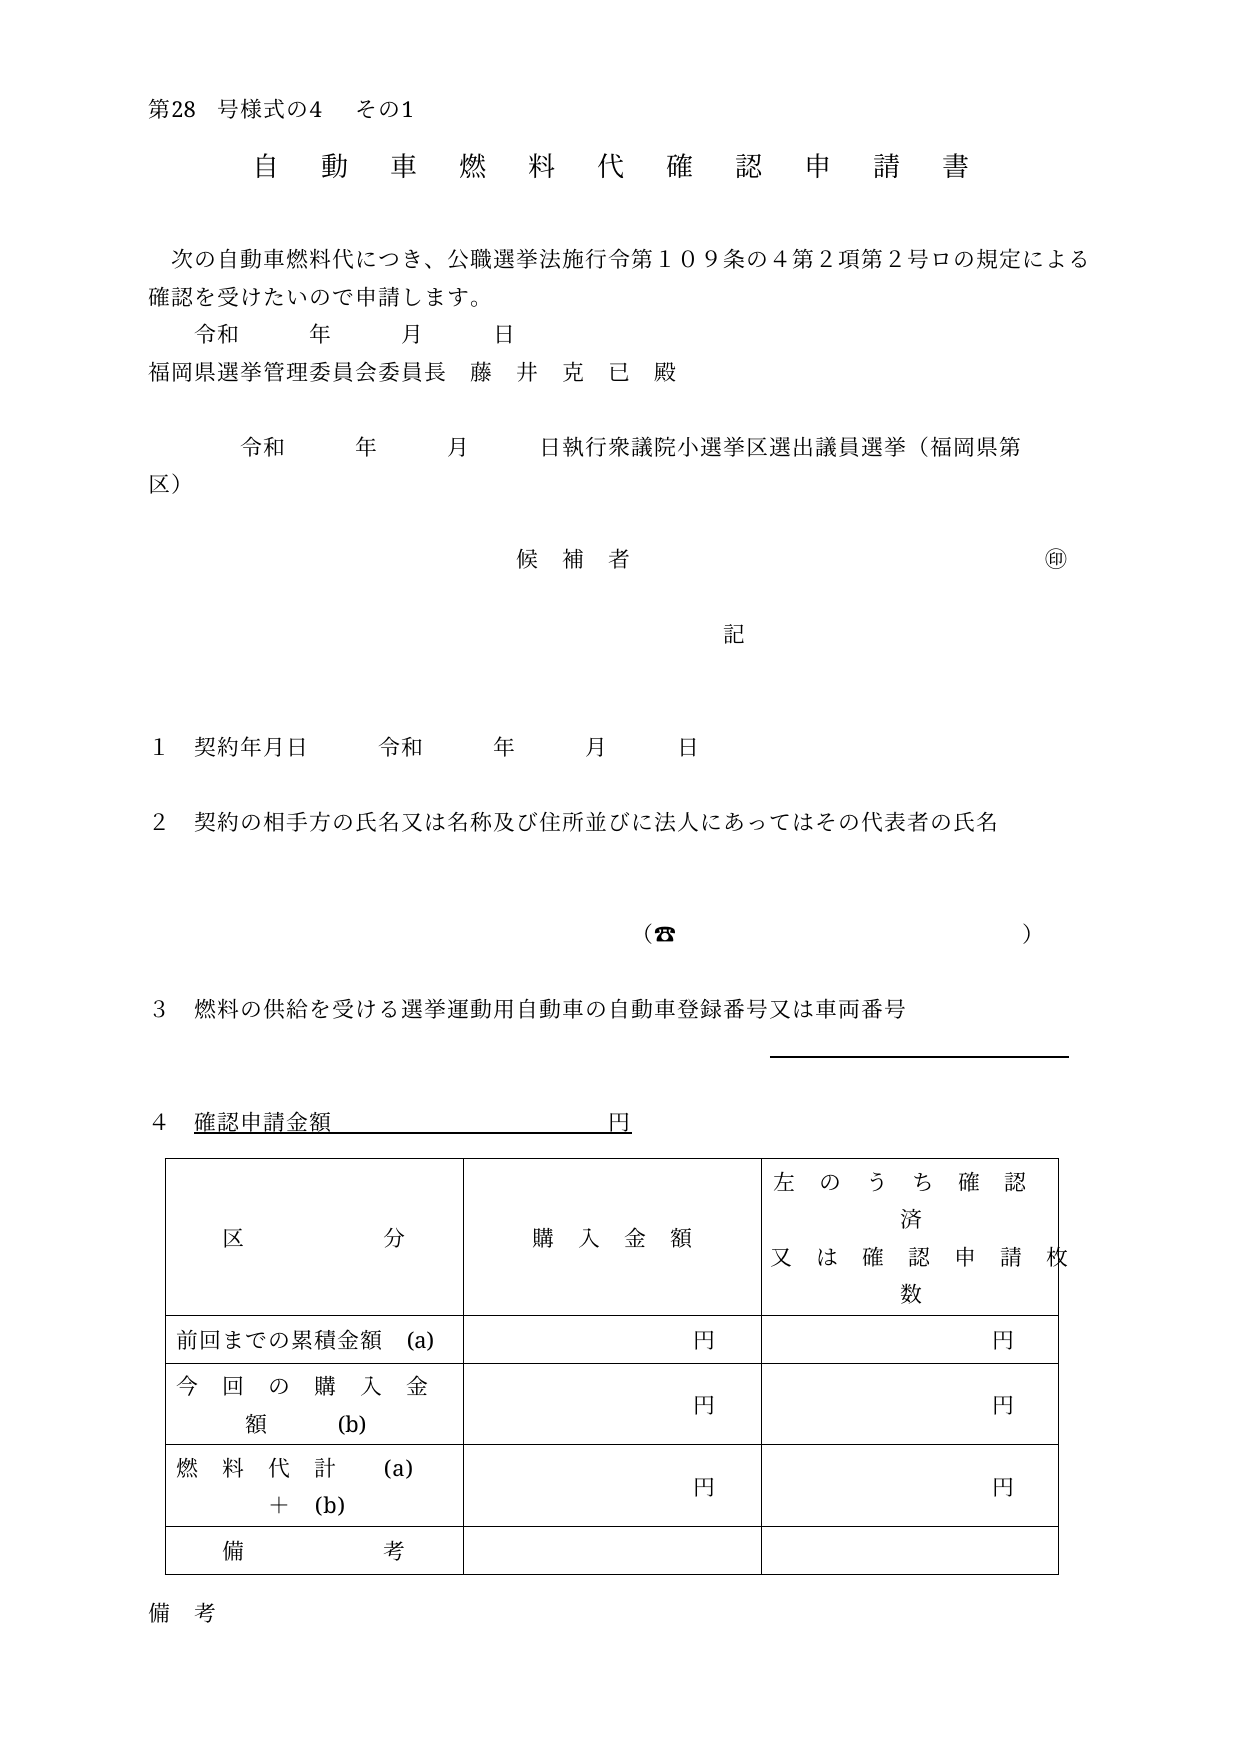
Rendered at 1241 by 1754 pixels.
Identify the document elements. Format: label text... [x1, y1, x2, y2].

table_cell 円 [464, 1316, 761, 1362]
text 記 [148, 614, 1092, 652]
table_cell 今回の購入金額 (b) [166, 1364, 463, 1444]
table_cell [464, 1527, 761, 1573]
text 令和 年 月 日 [148, 314, 1092, 352]
text １ 契約年月日 令和 年 月 日 [148, 727, 1092, 764]
table_cell 円 [464, 1364, 761, 1444]
text ３ 燃料の供給を受ける選挙運動用自動車の自動車登録番号又は車両番号 [148, 989, 1092, 1027]
text 次の自動車燃料代につき、公職選挙法施行令第１０９条の４第２項第２号ロの規定による確認を受けたいので申請します。 [148, 239, 1092, 314]
text 備 考 [148, 1593, 1092, 1631]
text 候 補 者 ㊞ [148, 539, 1092, 577]
table_cell 燃 料 代 計 (a)＋(b) [166, 1445, 463, 1526]
table_header 購 入 金 額 [464, 1159, 761, 1315]
table_cell 円 [762, 1445, 1058, 1526]
table_cell 円 [762, 1364, 1058, 1444]
text 第28号様式の4 その1 [148, 89, 1092, 127]
table_header 左のうち確認済 又は確認申請枚数 [762, 1159, 1058, 1315]
text ４ 確認申請金額 円 [148, 1102, 1092, 1139]
text （☎ ） [148, 914, 1092, 952]
text ２ 契約の相手方の氏名又は名称及び住所並びに法人にあってはその代表者の氏名 [148, 802, 1092, 839]
table_cell [762, 1527, 1058, 1573]
text 令和 年 月 日執行衆議院小選挙区選出議員選挙（福岡県第 区） [148, 427, 1092, 502]
table_cell 円 [464, 1445, 761, 1526]
table_cell 備 考 [166, 1527, 463, 1573]
table_header 区 分 [166, 1159, 463, 1315]
text 福岡県選挙管理委員会委員長 藤 井 克 已 殿 [148, 352, 1092, 389]
table_cell 円 [762, 1316, 1058, 1362]
text 自 動 車 燃 料 代 確 認 申 請 書 [148, 127, 1092, 202]
table_cell 前回までの累積金額 (a) [166, 1316, 463, 1362]
